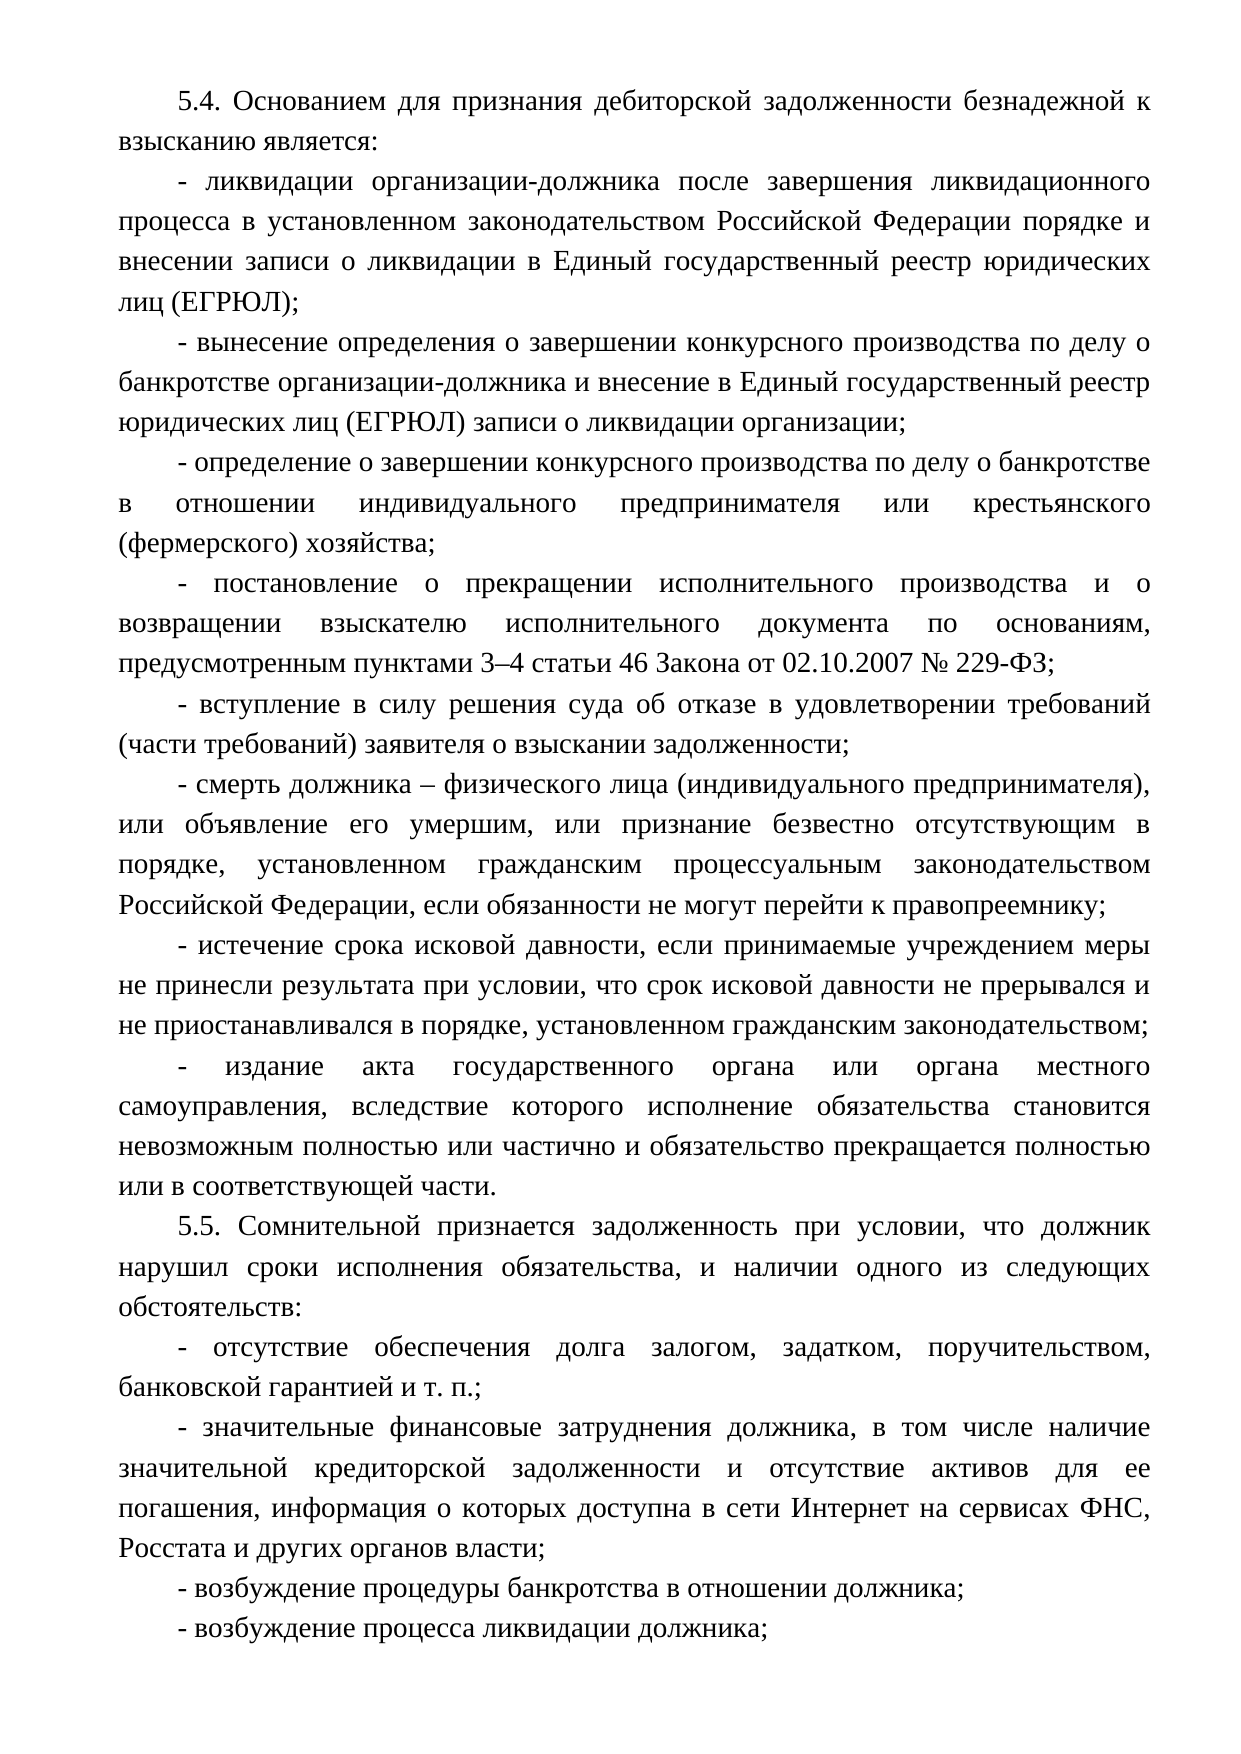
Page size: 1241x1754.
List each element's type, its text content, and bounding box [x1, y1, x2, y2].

text 5.4. Основанием для признания дебиторской задолженности безнадежной к взысканию является: [118, 83, 1152, 156]
text - вынесение определения о завершении конкурсного производства по делу о банкротстве организации-должника и внесение в Единый государственный реестр юридических лиц (ЕГРЮЛ) записи о ликвидации организации; [118, 324, 1152, 438]
text - возбуждение процедуры банкротства в отношении должника; [118, 1570, 1152, 1604]
text - смерть должника – физического лица (индивидуального предпринимателя), или объявление его умершим, или признание безвестно отсутствующим в порядке, установленном гражданским процессуальным законодательством Российской Федерации, если обязанности не могут перейти к правопреемнику; [118, 766, 1152, 920]
text - значительные финансовые затруднения должника, в том числе наличие значительной кредиторской задолженности и отсутствие активов для ее погашения, информация о которых доступна в сети Интернет на сервисах ФНС, Росстата и других органов власти; [118, 1409, 1152, 1564]
text - определение о завершении конкурсного производства по делу о банкротстве в отношении индивидуального предпринимателя или крестьянского (фермерского) хозяйства; [118, 444, 1152, 558]
text - издание акта государственного органа или органа местного самоуправления, вследствие которого исполнение обязательства становится невозможным полностью или частично и обязательство прекращается полностью или в соответствующей части. [118, 1048, 1152, 1202]
text - возбуждение процесса ликвидации должника; [118, 1611, 1152, 1644]
text - вступление в силу решения суда об отказе в удовлетворении требований (части требований) заявителя о взыскании задолженности; [118, 686, 1152, 759]
text 5.5. Сомнительной признается задолженность при условии, что должник нарушил сроки исполнения обязательства, и наличии одного из следующих обстоятельств: [118, 1208, 1152, 1322]
text - отсутствие обеспечения долга залогом, задатком, поручительством, банковской гарантией и т. п.; [118, 1329, 1152, 1403]
text - истечение срока исковой давности, если принимаемые учреждением меры не принесли результата при условии, что срок исковой давности не прерывался и не приостанавливался в порядке, установленном гражданским законодательством; [118, 927, 1152, 1041]
text - ликвидации организации-должника после завершения ликвидационного процесса в установленном законодательством Российской Федерации порядке и внесении записи о ликвидации в Единый государственный реестр юридических лиц (ЕГРЮЛ); [118, 163, 1152, 317]
text - постановление о прекращении исполнительного производства и о возвращении взыскателю исполнительного документа по основаниям, предусмотренным пунктами 3–4 статьи 46 Закона от 02.10.2007 № 229-ФЗ; [118, 565, 1152, 679]
